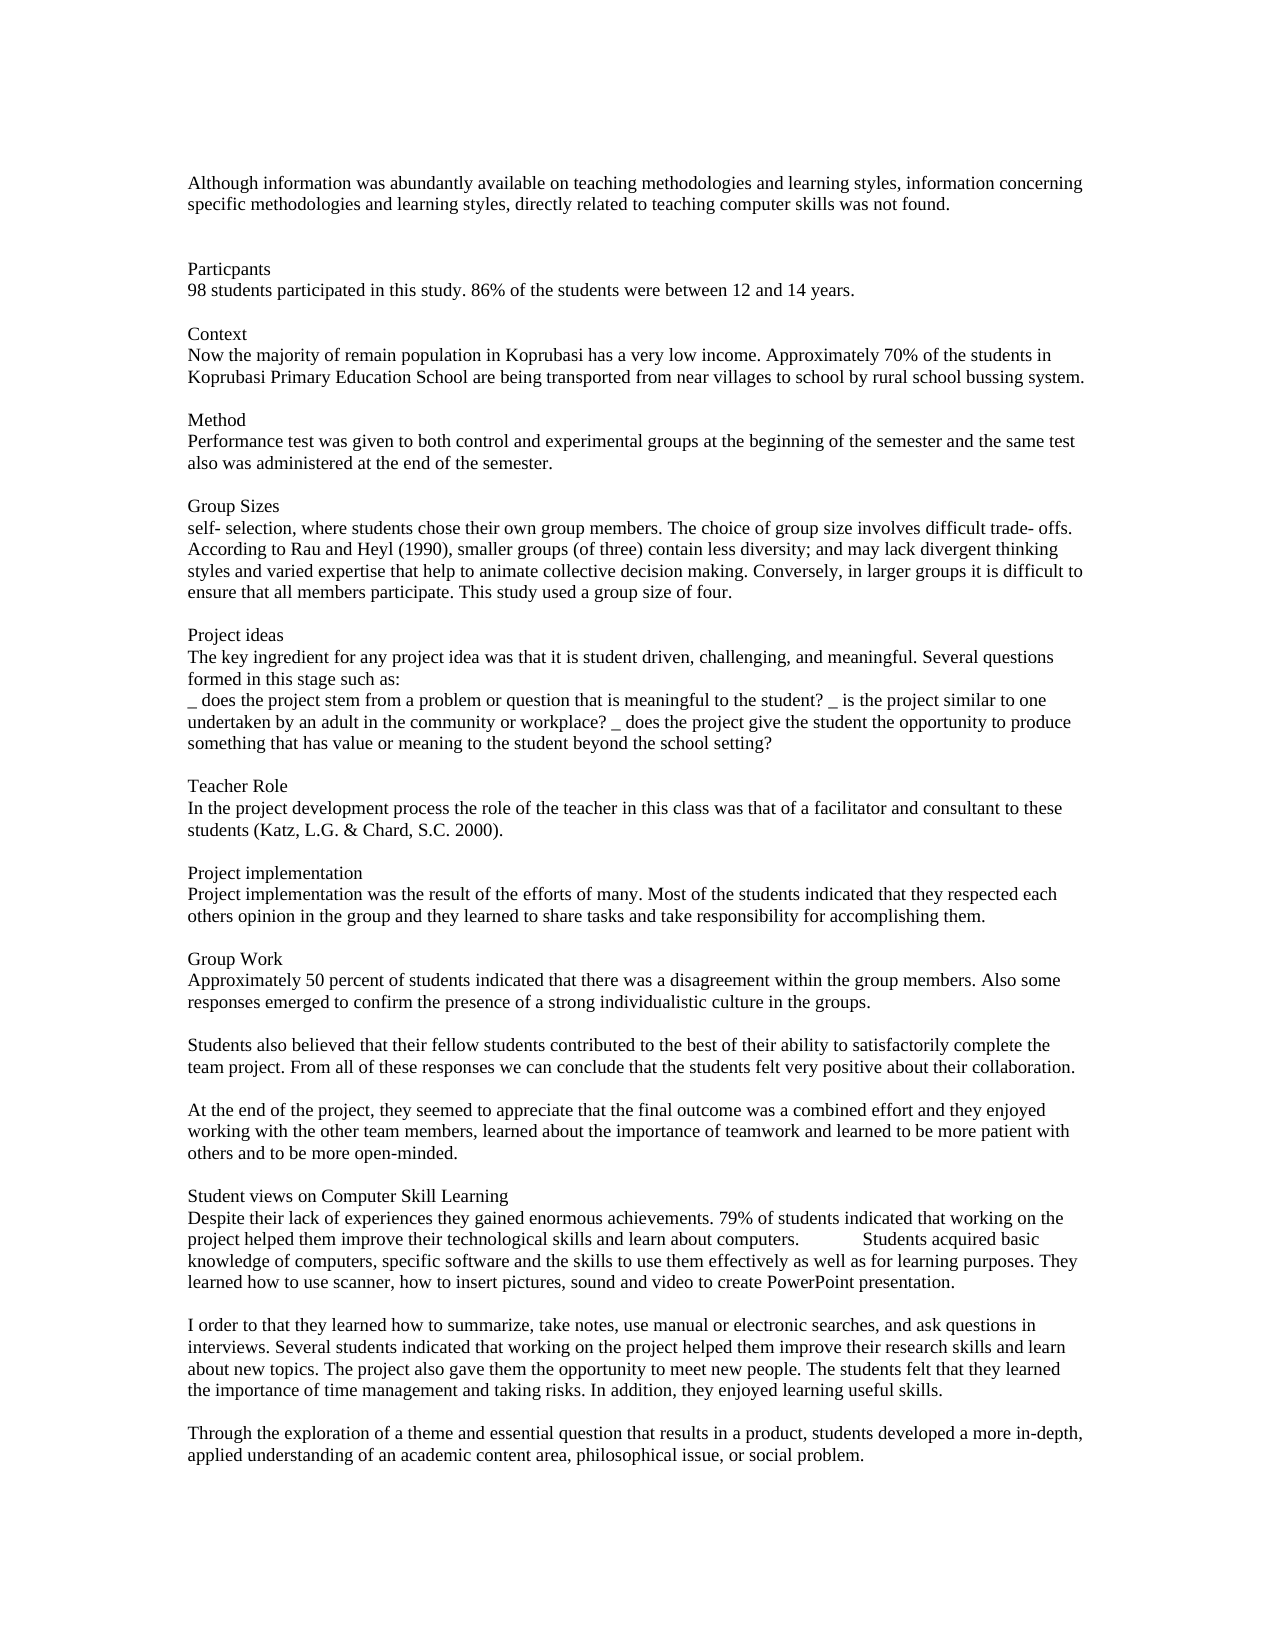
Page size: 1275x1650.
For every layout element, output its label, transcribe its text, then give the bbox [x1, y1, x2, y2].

text self- selection, where students chose their own group members. The choice of group size involves difficult trade- offs. According to Rau and Heyl (1990), smaller groups (of three) contain less diversity; and may lack divergent thinking styles and varied expertise that help to animate collective decision making. Conversely, in larger groups it is difficult to ensure that all members participate. This study used a group size of four. [187, 517, 1087, 603]
text At the end of the project, they seemed to appreciate that the final outcome was a combined effort and they enjoyed working with the other team members, learned about the importance of teamwork and learned to be more patient with others and to be more open-minded. [187, 1099, 1087, 1163]
text In the project development process the role of the teacher in this class was that of a facilitator and consultant to these students (Katz, L.G. & Chard, S.C. 2000). [187, 797, 1087, 840]
text Although information was abundantly available on teaching methodologies and learning styles, information concerning specific methodologies and learning styles, directly related to teaching computer skills was not found. [187, 172, 1087, 215]
text Despite their lack of experiences they gained enormous achievements. 79% of students indicated that working on the project helped them improve their technological skills and learn about computers. Students acquired basic knowledge of computers, specific software and the skills to use them effectively as well as for learning purposes. They learned how to use scanner, how to insert pictures, sound and video to create PowerPoint presentation. [187, 1207, 1087, 1293]
text I order to that they learned how to summarize, take notes, use manual or electronic searches, and ask questions in interviews. Several students indicated that working on the project helped them improve their research skills and learn about new topics. The project also gave them the opportunity to meet new people. The students felt that they learned the importance of time management and taking risks. In addition, they enjoyed learning useful skills. [187, 1314, 1087, 1401]
text Project ideas [187, 624, 1087, 646]
text Project implementation was the result of the efforts of many. Most of the students indicated that they respected each others opinion in the group and they learned to share tasks and take responsibility for accomplishing them. [187, 883, 1087, 926]
text Teacher Role [187, 775, 1087, 797]
text Approximately 50 percent of students indicated that there was a disagreement within the group members. Also some responses emerged to confirm the presence of a strong individualistic culture in the groups. [187, 969, 1087, 1012]
text Particpants [187, 258, 1087, 279]
text Student views on Computer Skill Learning [187, 1185, 1087, 1207]
text 98 students participated in this study. 86% of the students were between 12 and 14 years. [187, 279, 1087, 301]
text Now the majority of remain population in Koprubasi has a very low income. Approximately 70% of the students in Koprubasi Primary Education School are being transported from near villages to school by rural school bussing system. [187, 344, 1087, 387]
text Group Work [187, 948, 1087, 969]
text Context [187, 322, 1087, 344]
text Students also believed that their fellow students contributed to the best of their ability to satisfactorily complete the team project. From all of these responses we can conclude that the students felt very positive about their collaboration. [187, 1034, 1087, 1077]
text Performance test was given to both control and experimental groups at the beginning of the semester and the same test also was administered at the end of the semester. [187, 430, 1087, 473]
text The key ingredient for any project idea was that it is student driven, challenging, and meaningful. Several questions formed in this stage such as: [187, 646, 1087, 689]
text Method [187, 409, 1087, 430]
text _ does the project stem from a problem or question that is meaningful to the student? _ is the project similar to one undertaken by an adult in the community or workplace? _ does the project give the student the opportunity to produce something that has value or meaning to the student beyond the school setting? [187, 689, 1087, 754]
text Group Sizes [187, 495, 1087, 517]
text Project implementation [187, 862, 1087, 883]
text Through the exploration of a theme and essential question that results in a product, students developed a more in-depth, applied understanding of an academic content area, philosophical issue, or social problem. [187, 1422, 1087, 1465]
